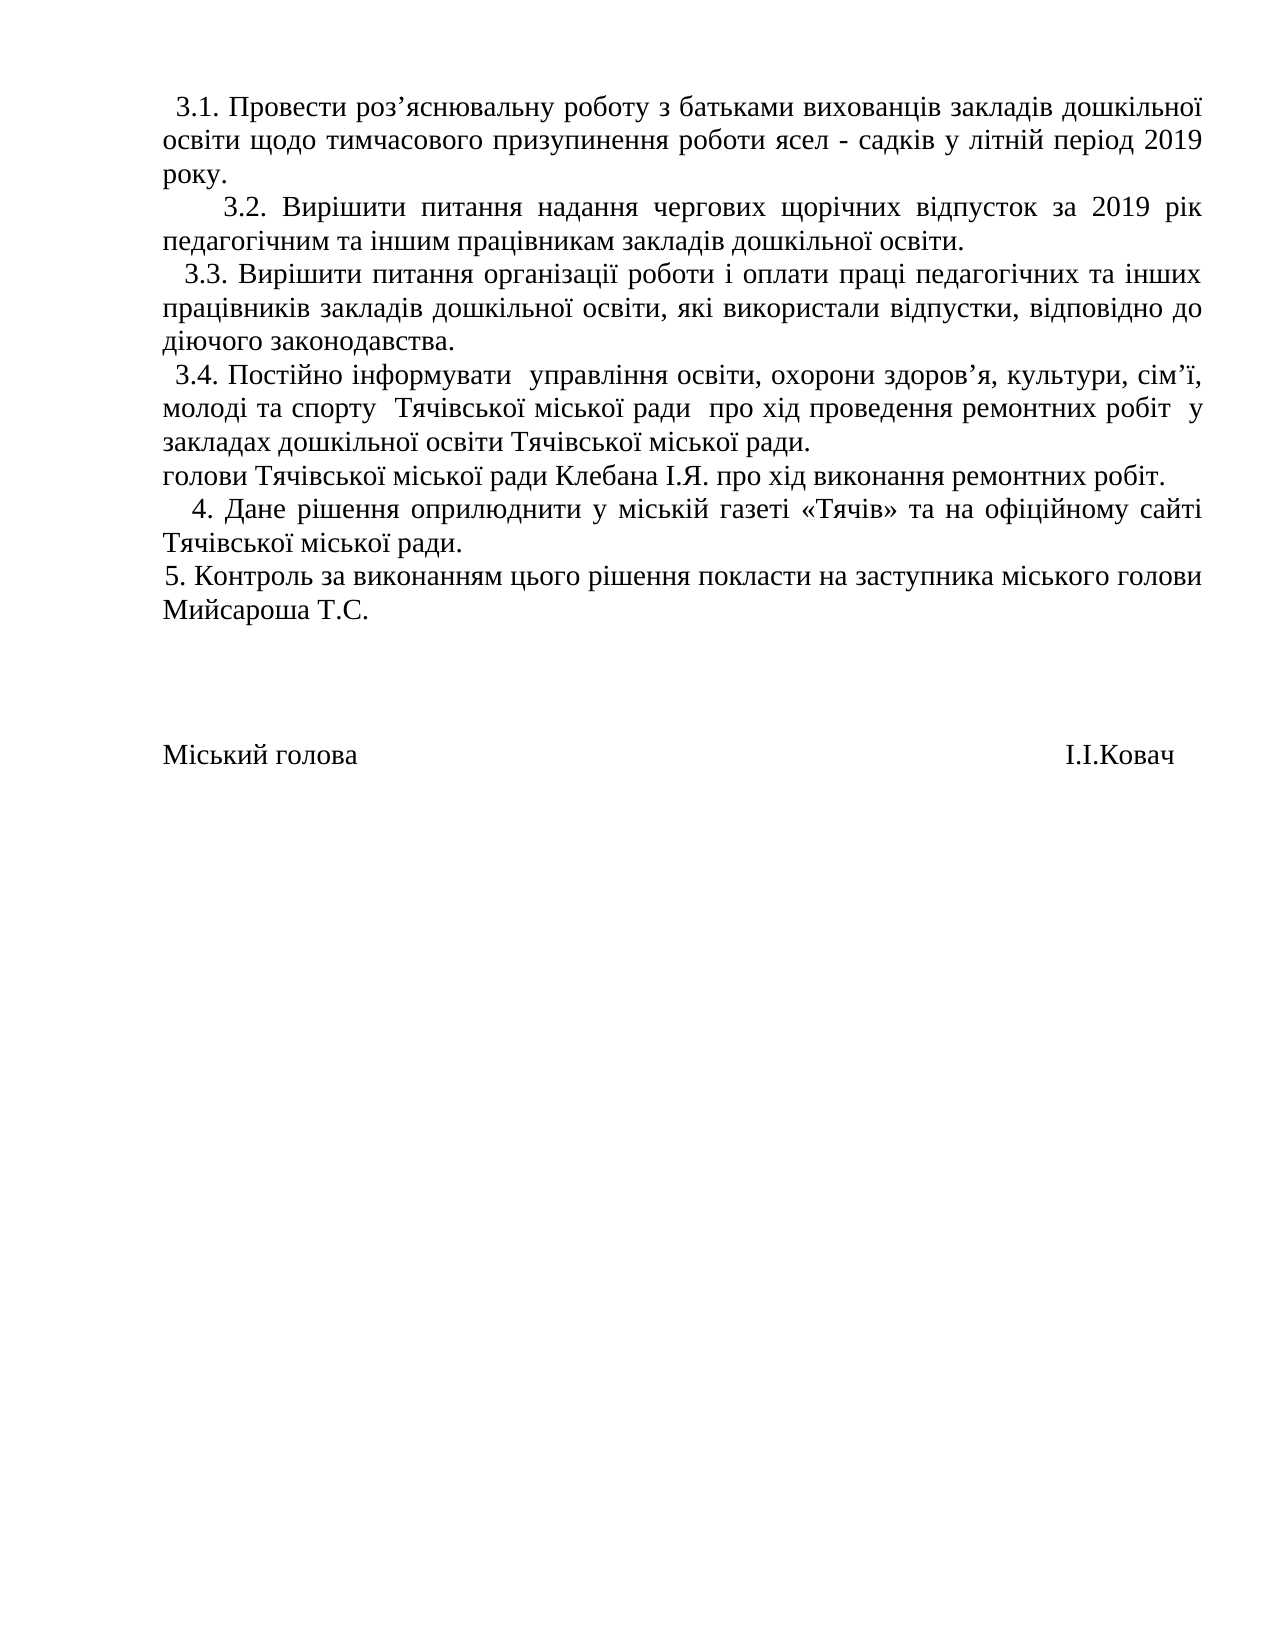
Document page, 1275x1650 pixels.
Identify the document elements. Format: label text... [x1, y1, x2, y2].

list 3.2. Вирішити питання надання чергових щорічних відпусток за 2019 рік педагогічним та іншим працівникам закладів дошкільної освіти. [103, 189, 1204, 256]
list 3.1. Провести роз’яснювальну роботу з батьками вихованців закладів дошкільної освіти щодо тимчасового призупинення роботи ясел - садків у літній період 2019 року. [103, 89, 1204, 189]
list голови Тячівської міської ради Клебана І.Я. про хід виконання ремонтних робіт. [162, 458, 1204, 491]
list 3.4. Постійно інформувати управління освіти, охорони здоров’я, культури, сім’ї, молоді та спорту Тячівської міської ради про хід проведення ремонтних робіт у закладах дошкільної освіти Тячівської міської ради. [103, 357, 1204, 458]
text Міський голова І.І.Ковач [162, 737, 1237, 771]
list 5. Контроль за виконанням цього рішення покласти на заступника міського голови Мийсароша Т.С. [118, 558, 1204, 625]
list 3.3. Вирішити питання організації роботи і оплати праці педагогічних та інших працівників закладів дошкільної освіти, які використали відпустки, відповідно до діючого законодавства. [103, 256, 1204, 357]
list 4. Дане рішення оприлюднити у міській газеті «Тячів» та на офіційному сайті Тячівської міської ради. [103, 491, 1204, 558]
